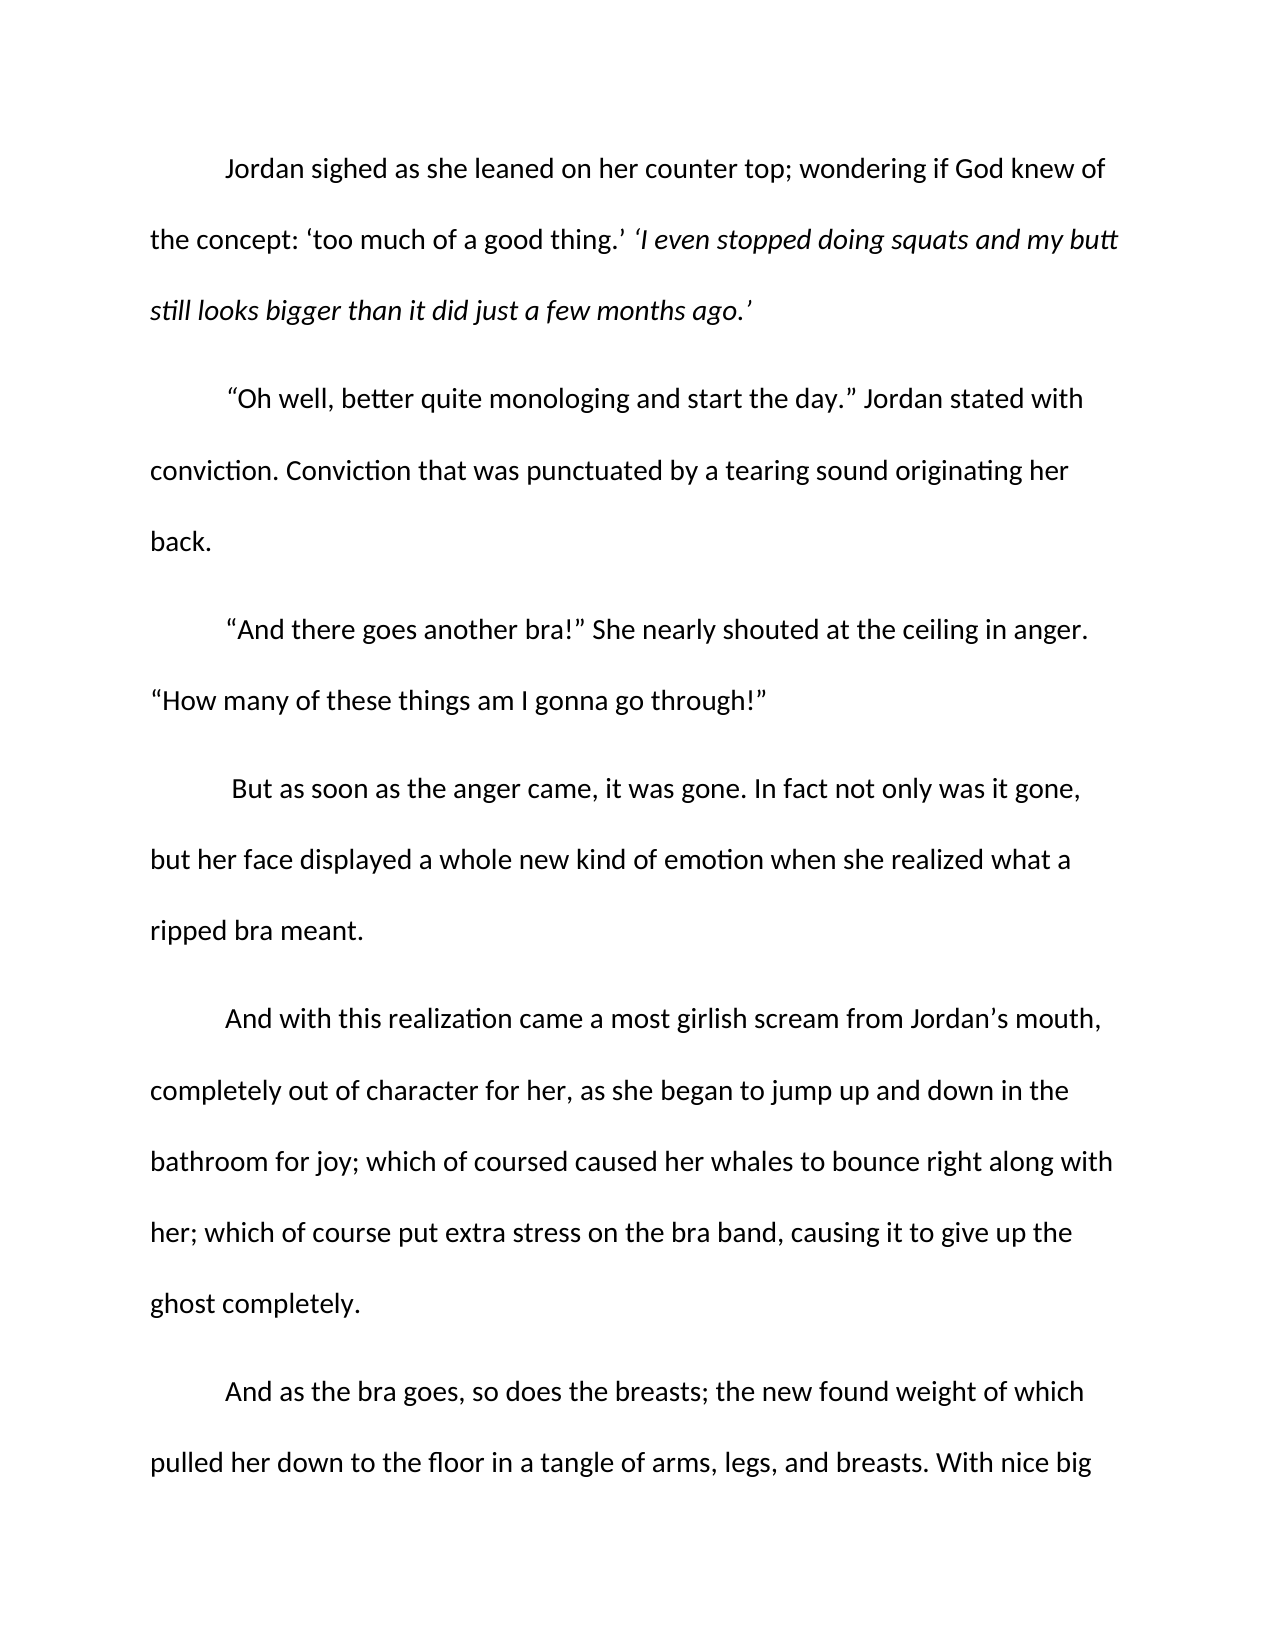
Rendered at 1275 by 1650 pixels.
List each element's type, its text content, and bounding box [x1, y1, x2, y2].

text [150, 1373, 1125, 1480]
text “And there goes another bra!” She nearly shouted at the ceiling in anger. “How many of these things am I gonna go through!” [150, 611, 1125, 718]
text “Oh well, better quite monologing and start the day.” Jordan stated with conviction. Conviction that was punctuated by a tearing sound originating her back. [150, 380, 1125, 558]
text And with this realization came a most girlish scream from Jordan’s mouth, completely out of character for her, as she began to jump up and down in the bathroom for joy; which of coursed caused her whales to bounce right along with her; which of course put extra stress on the bra band, causing it to give up the ghost completely. [150, 1000, 1125, 1321]
text But as soon as the anger came, it was gone. In fact not only was it gone, but her face displayed a whole new kind of emotion when she realized what a ripped bra meant. [150, 770, 1125, 948]
text Jordan sighed as she leaned on her counter top; wondering if God knew of the concept: ‘too much of a good thing.’ ‘I even stopped doing squats and my butt still looks bigger than it did just a few months ago.’ [150, 150, 1125, 328]
